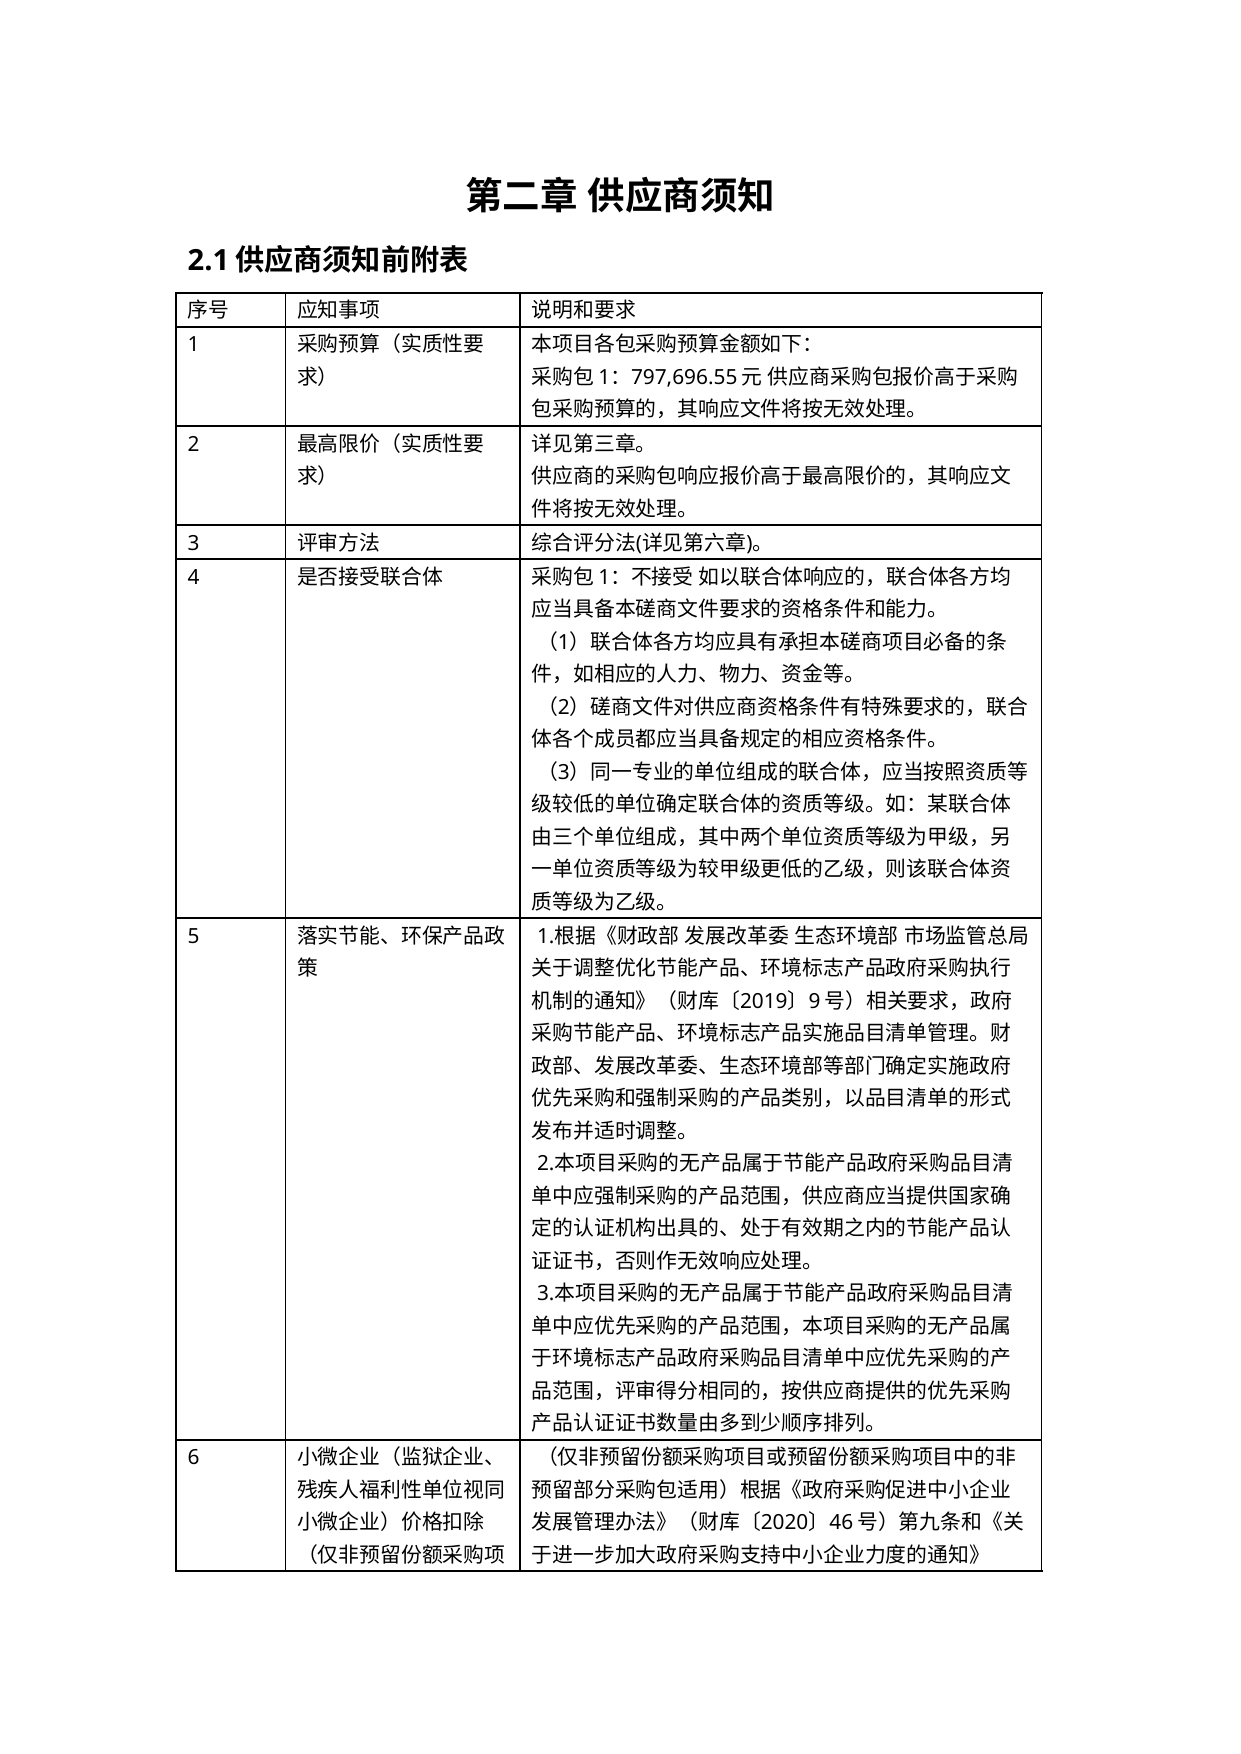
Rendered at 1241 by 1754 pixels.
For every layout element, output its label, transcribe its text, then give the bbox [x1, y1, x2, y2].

table_header 说明和要求 [521, 294, 1041, 326]
table_header 序号 [177, 294, 285, 326]
table_cell 是否接受联合体 [286, 560, 519, 917]
table_cell 1 [177, 328, 285, 425]
table_cell 5 [177, 919, 285, 1439]
table_cell 评审方法 [286, 526, 519, 558]
table_cell 6 [177, 1441, 285, 1570]
table_cell 落实节能、环保产品政策 [286, 919, 519, 1439]
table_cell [286, 1441, 519, 1570]
table_cell 最高限价（实质性要求） [286, 427, 519, 524]
table_cell 1.根据《财政部 发展改革委 生态环境部 市场监管总局关于调整优化节能产品、环境标志产品政府采购执行机制的通知》（财库〔2019〕9号）相关要求，政府采购节能产品、环境标志产品实施品目清单管理。财政部、发展改革委、生态环境部等部门确定实施政府优先采购和强制采购的产品类别，以品目清单的形式发布并适时调整。 2.本项目采购的无产品属于节能产品政府采购品目清单中应强制采购的产品范围，供应商应当提供国家确定的认证机构出具的、处于有效期之内的节能产品认证证书，否则作无效响应处理。 3.本项目采购的无产品属于节能产品政府采购品目清单中应优先采购的产品范围，本项目采购的无产品属于环境标志产品政府采购品目清单中应优先采购的产品范围，评审得分相同的，按供应商提供的优先采购产品认证证书数量由多到少顺序排列。 [521, 919, 1041, 1439]
table_cell 2 [177, 427, 285, 524]
table_cell 本项目各包采购预算金额如下： 采购包1：797,696.55元 供应商采购包报价高于采购包采购预算的，其响应文件将按无效处理。 [521, 328, 1041, 425]
text 第二章 供应商须知 [187, 162, 1053, 227]
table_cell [521, 1441, 1041, 1570]
table_header 应知事项 [286, 294, 519, 326]
table_cell 详见第三章。 供应商的采购包响应报价高于最高限价的，其响应文件将按无效处理。 [521, 427, 1041, 524]
table_cell 综合评分法(详见第六章)。 [521, 526, 1041, 558]
table_cell 3 [177, 526, 285, 558]
table_cell 采购包1：不接受 如以联合体响应的，联合体各方均应当具备本磋商文件要求的资格条件和能力。 （1）联合体各方均应具有承担本磋商项目必备的条件，如相应的人力、物力、资金等。 （2）磋商文件对供应商资格条件有特殊要求的，联合体各个成员都应当具备规定的相应资格条件。 （3）同一专业的单位组成的联合体，应当按照资质等级较低的单位确定联合体的资质等级。如：某联合体由三个单位组成，其中两个单位资质等级为甲级，另一单位资质等级为较甲级更低的乙级，则该联合体资质等级为乙级。 [521, 560, 1041, 917]
table_cell 采购预算（实质性要求） [286, 328, 519, 425]
table_cell 4 [177, 560, 285, 917]
text 2.1供应商须知前附表 [187, 227, 1053, 292]
